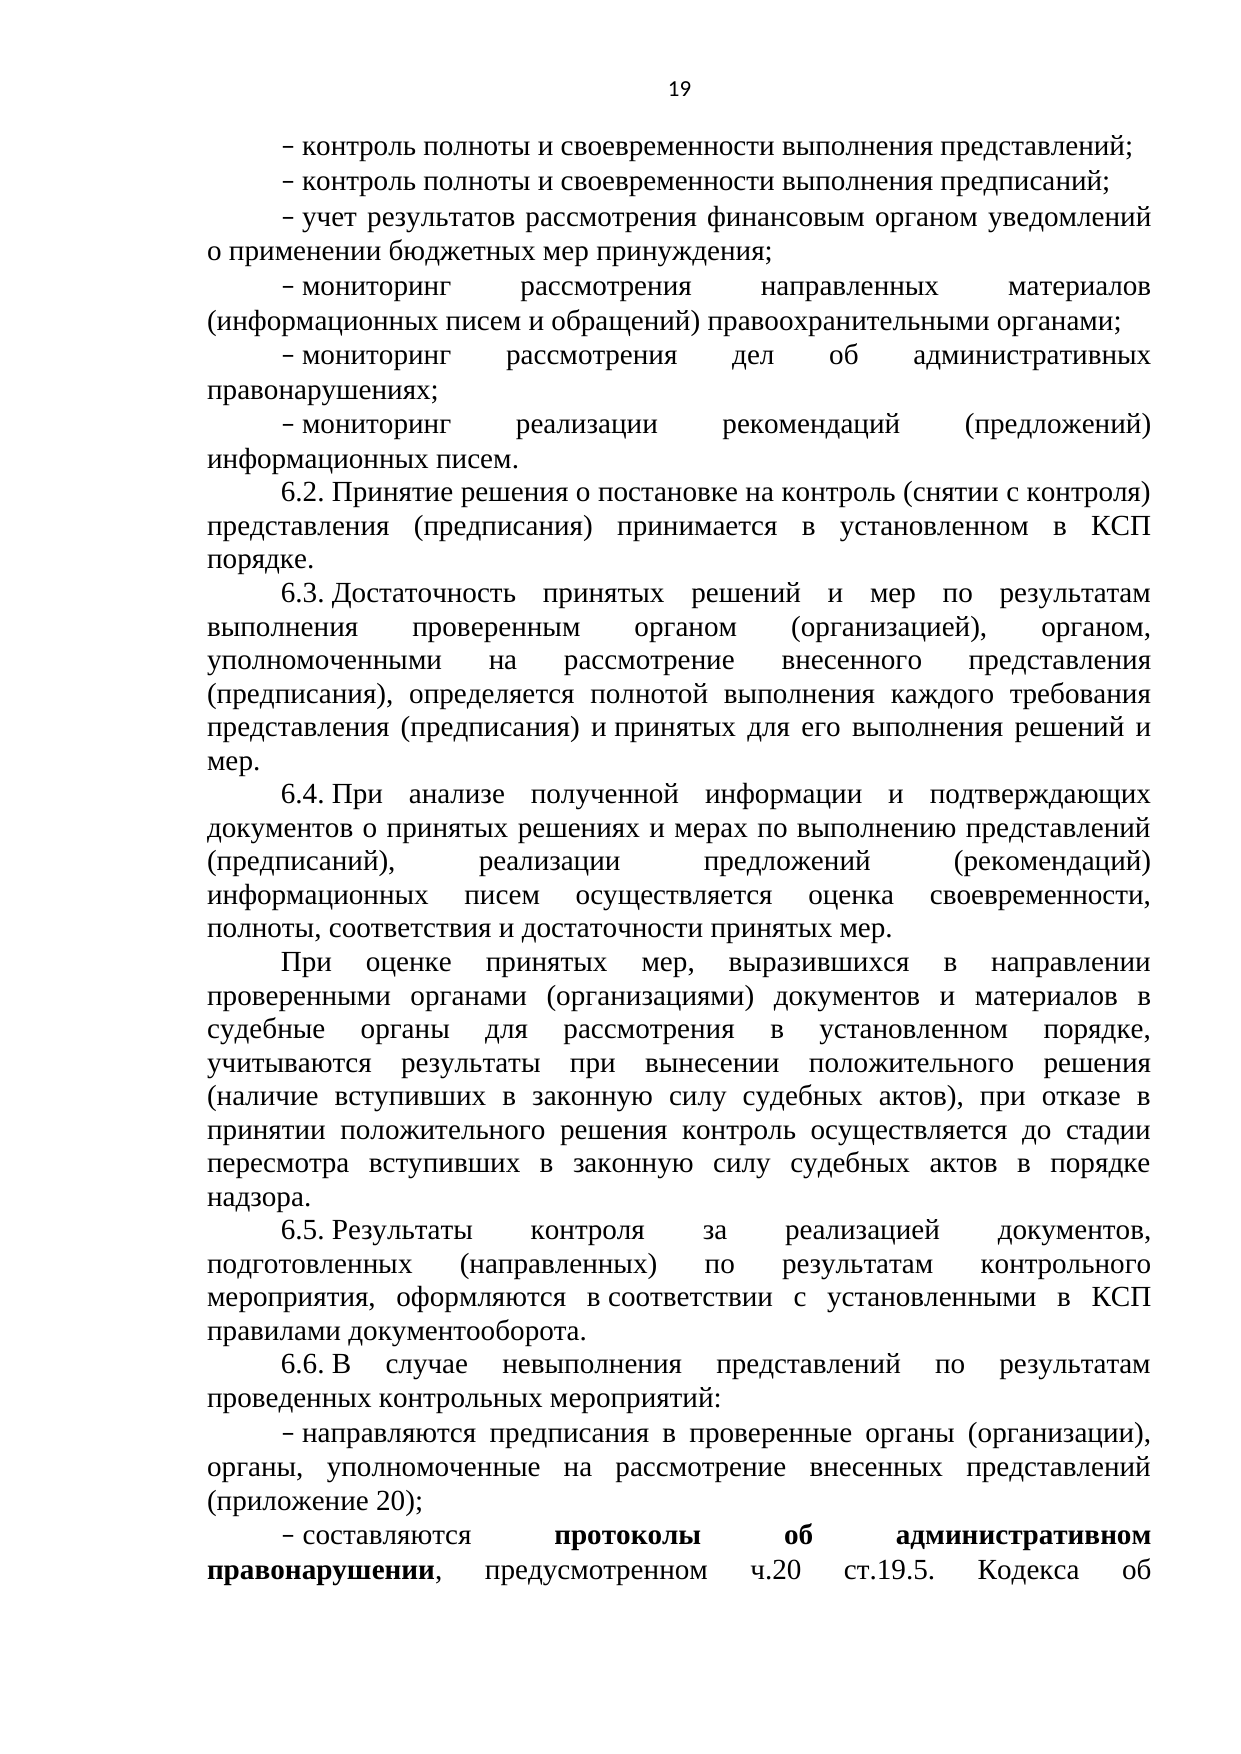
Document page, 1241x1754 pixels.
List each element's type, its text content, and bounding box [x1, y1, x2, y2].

text – мониторинг рассмотрения дел об административных правонарушениях; [207, 336, 1152, 405]
text 6.2. Принятие решения о постановке на контроль (снятии с контроля) представления (предписания) принимается в установленном в КСП порядке. [207, 474, 1152, 575]
text 6.4. При анализе полученной информации и подтверждающих документов о принятых решениях и мерах по выполнению представлений (предписаний), реализации предложений (рекомендаций) информационных писем осуществляется оценка своевременности, полноты, соответствия и достаточности принятых мер. [207, 776, 1152, 944]
text – контроль полноты и своевременности выполнения представлений; [207, 127, 1152, 162]
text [207, 1516, 1152, 1586]
text 6.3. Достаточность принятых решений и мер по результатам выполнения проверенным органом (организацией), органом, уполномоченными на рассмотрение внесенного представления (предписания), определяется полнотой выполнения каждого требования представления (предписания) и принятых для его выполнения решений и мер. [207, 575, 1152, 776]
text 6.6. В случае невыполнения представлений по результатам проведенных контрольных мероприятий: [207, 1347, 1152, 1414]
text – мониторинг рассмотрения направленных материалов (информационных писем и обращений) правоохранительными органами; [207, 267, 1152, 336]
text – учет результатов рассмотрения финансовым органом уведомлений о применении бюджетных мер принуждения; [207, 198, 1152, 267]
text – контроль полноты и своевременности выполнения предписаний; [207, 162, 1152, 198]
text – мониторинг реализации рекомендаций (предложений) информационных писем. [207, 405, 1152, 474]
text 6.5. Результаты контроля за реализацией документов, подготовленных (направленных) по результатам контрольного мероприятия, оформляются в соответствии с установленными в КСП правилами документооборота. [207, 1212, 1152, 1347]
text – направляются предписания в проверенные органы (организации), органы, уполномоченные на рассмотрение внесенных представлений (приложение 20); [207, 1414, 1152, 1516]
text При оценке принятых мер, выразившихся в направлении проверенными органами (организациями) документов и материалов в судебные органы для рассмотрения в установленном порядке, учитываются результаты при вынесении положительного решения (наличие вступивших в законную силу судебных актов), при отказе в принятии положительного решения контроль осуществляется до стадии пересмотра вступивших в законную силу судебных актов в порядке надзора. [207, 944, 1152, 1212]
